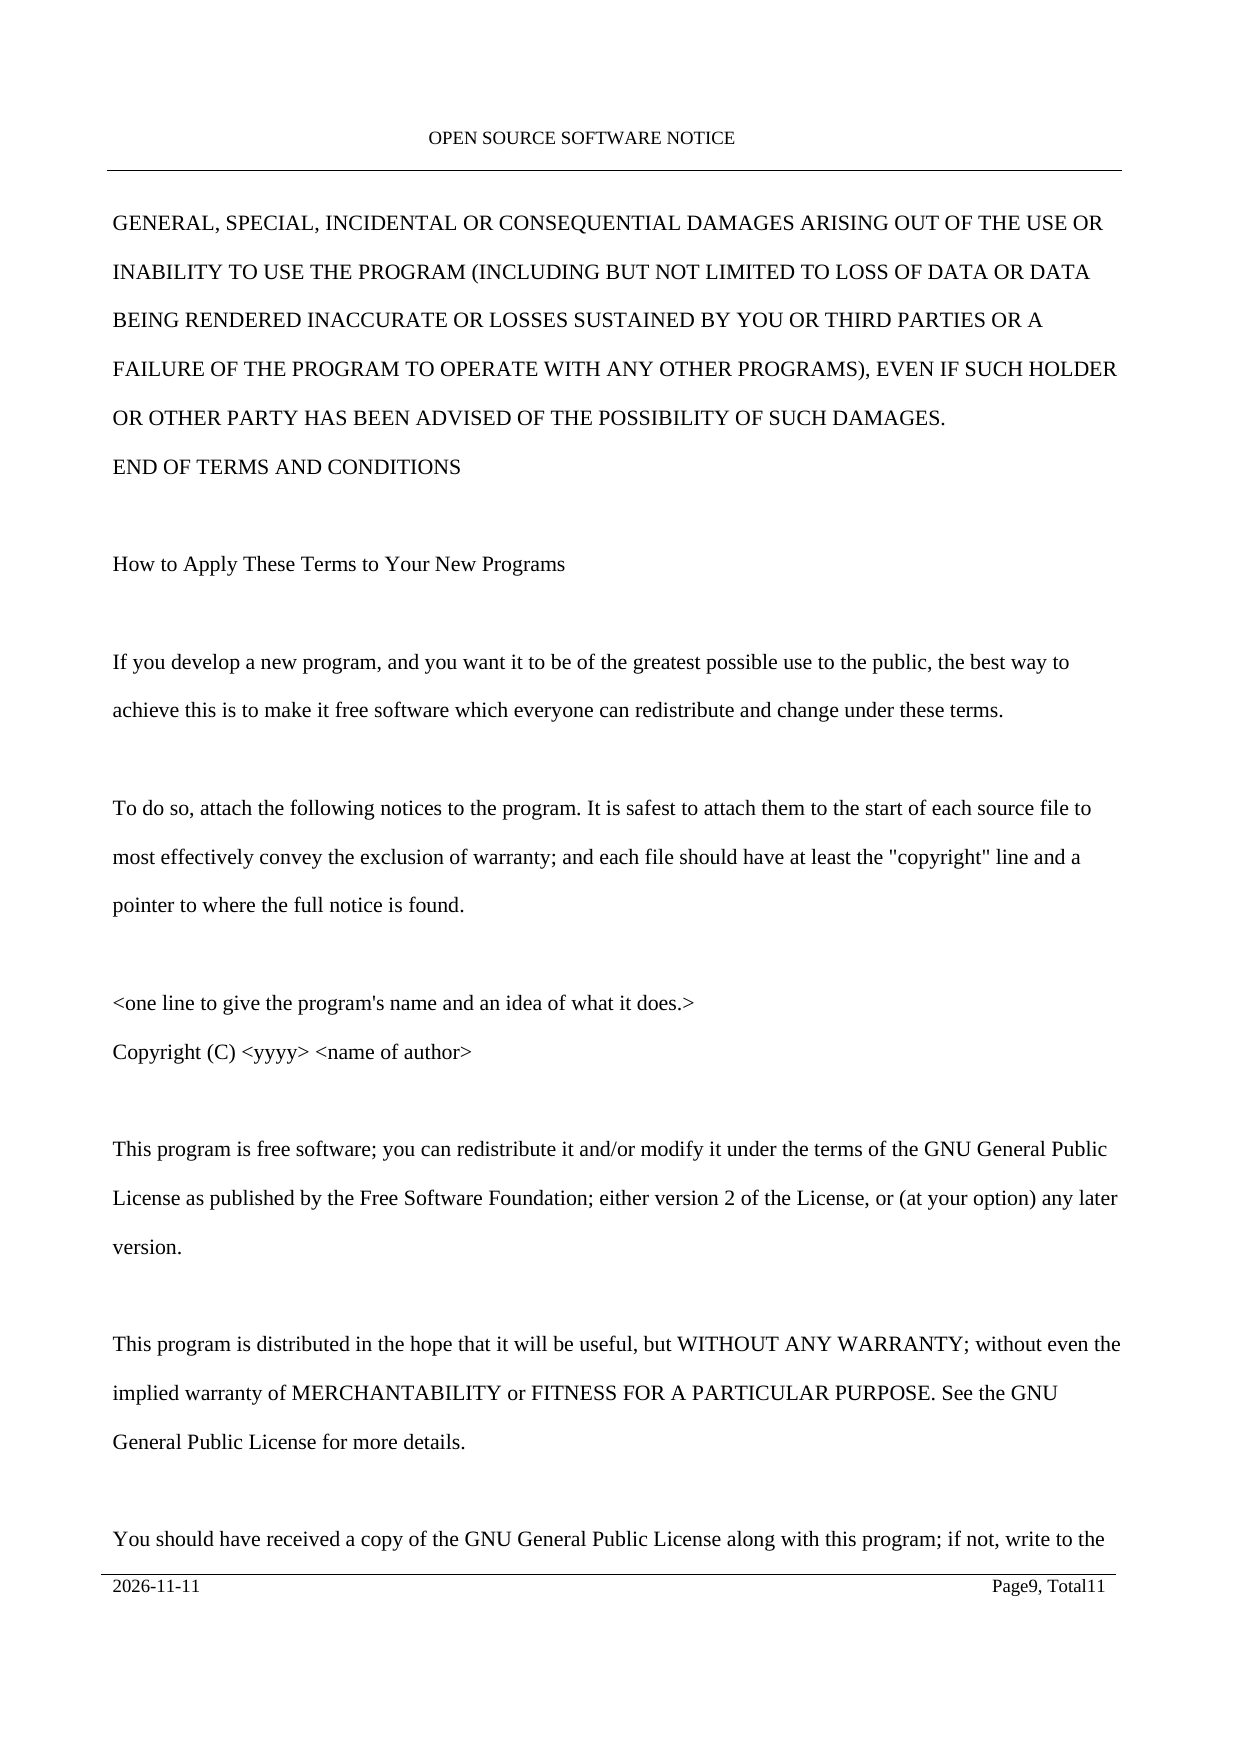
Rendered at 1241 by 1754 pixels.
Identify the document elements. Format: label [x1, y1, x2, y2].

text [112, 206, 1128, 1555]
